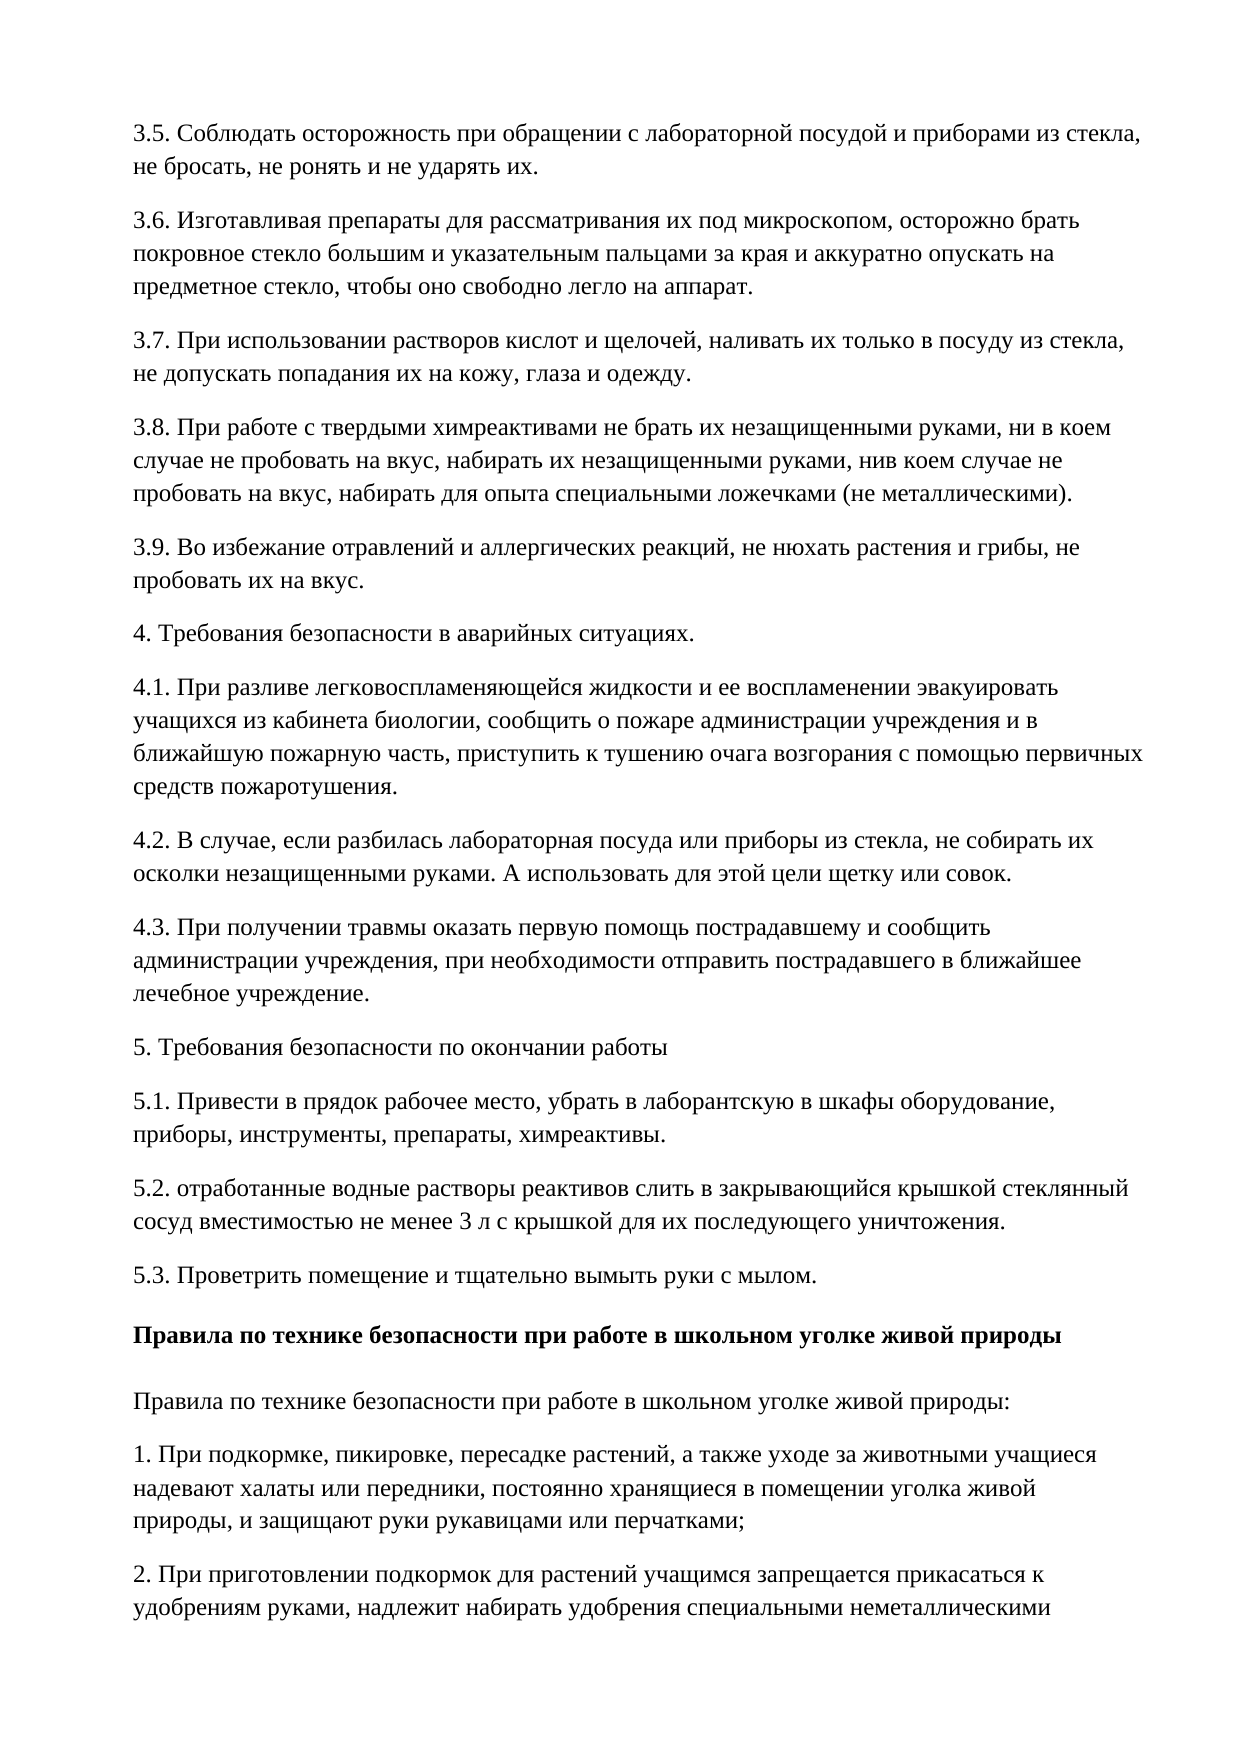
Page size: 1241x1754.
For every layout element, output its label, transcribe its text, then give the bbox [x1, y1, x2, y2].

text 3.9. Во избежание отравлений и аллергических реакций, не нюхать растения и грибы, не пробовать их на вкус. [133, 532, 1152, 593]
text 4.2. В случае, если разбилась лабораторная посуда или приборы из стекла, не собирать их осколки незащищенными руками. А использовать для этой цели щетку или совок. [133, 825, 1152, 887]
text 3.7. При использовании растворов кислот и щелочей, наливать их только в посуду из стекла, не допускать попадания их на кожу, глаза и одежду. [133, 325, 1152, 387]
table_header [127, 1380, 1145, 1627]
text 5. Требования безопасности по окончании работы [133, 1032, 1152, 1061]
text 3.5. Соблюдать осторожность при обращении с лабораторной посудой и приборами из стекла, не бросать, не ронять и не ударять их. [133, 118, 1152, 180]
table_header Правила по технике безопасности при работе в школьном уголке живой природы [127, 1314, 1145, 1379]
text 3.8. При работе с твердыми химреактивами не брать их незащищенными руками, ни в коем случае не пробовать на вкус, набирать их незащищенными руками, нив коем случае не пробовать на вкус, набирать для опыта специальными ложечками (не металлическими). [133, 412, 1152, 507]
text 5.1. Привести в прядок рабочее место, убрать в лаборантскую в шкафы оборудование, приборы, инструменты, препараты, химреактивы. [133, 1086, 1152, 1148]
text 4.3. При получении травмы оказать первую помощь пострадавшему и сообщить администрации учреждения, при необходимости отправить пострадавшего в ближайшее лечебное учреждение. [133, 912, 1152, 1007]
text 3.6. Изготавливая препараты для рассматривания их под микроскопом, осторожно брать покровное стекло большим и указательным пальцами за края и аккуратно опускать на предметное стекло, чтобы оно свободно легло на аппарат. [133, 205, 1152, 300]
text 4. Требования безопасности в аварийных ситуациях. [133, 618, 1152, 647]
text 4.1. При разливе легковоспламеняющейся жидкости и ее воспламенении эвакуировать учащихся из кабинета биологии, сообщить о пожаре администрации учреждения и в ближайшую пожарную часть, приступить к тушению очага возгорания с помощью первичных средств пожаротушения. [133, 672, 1152, 800]
text 5.3. Проветрить помещение и тщательно вымыть руки с мылом. [133, 1260, 1152, 1288]
text 5.2. отработанные водные растворы реактивов слить в закрывающийся крышкой стеклянный сосуд вместимостью не менее 3 л с крышкой для их последующего уничтожения. [133, 1173, 1152, 1234]
